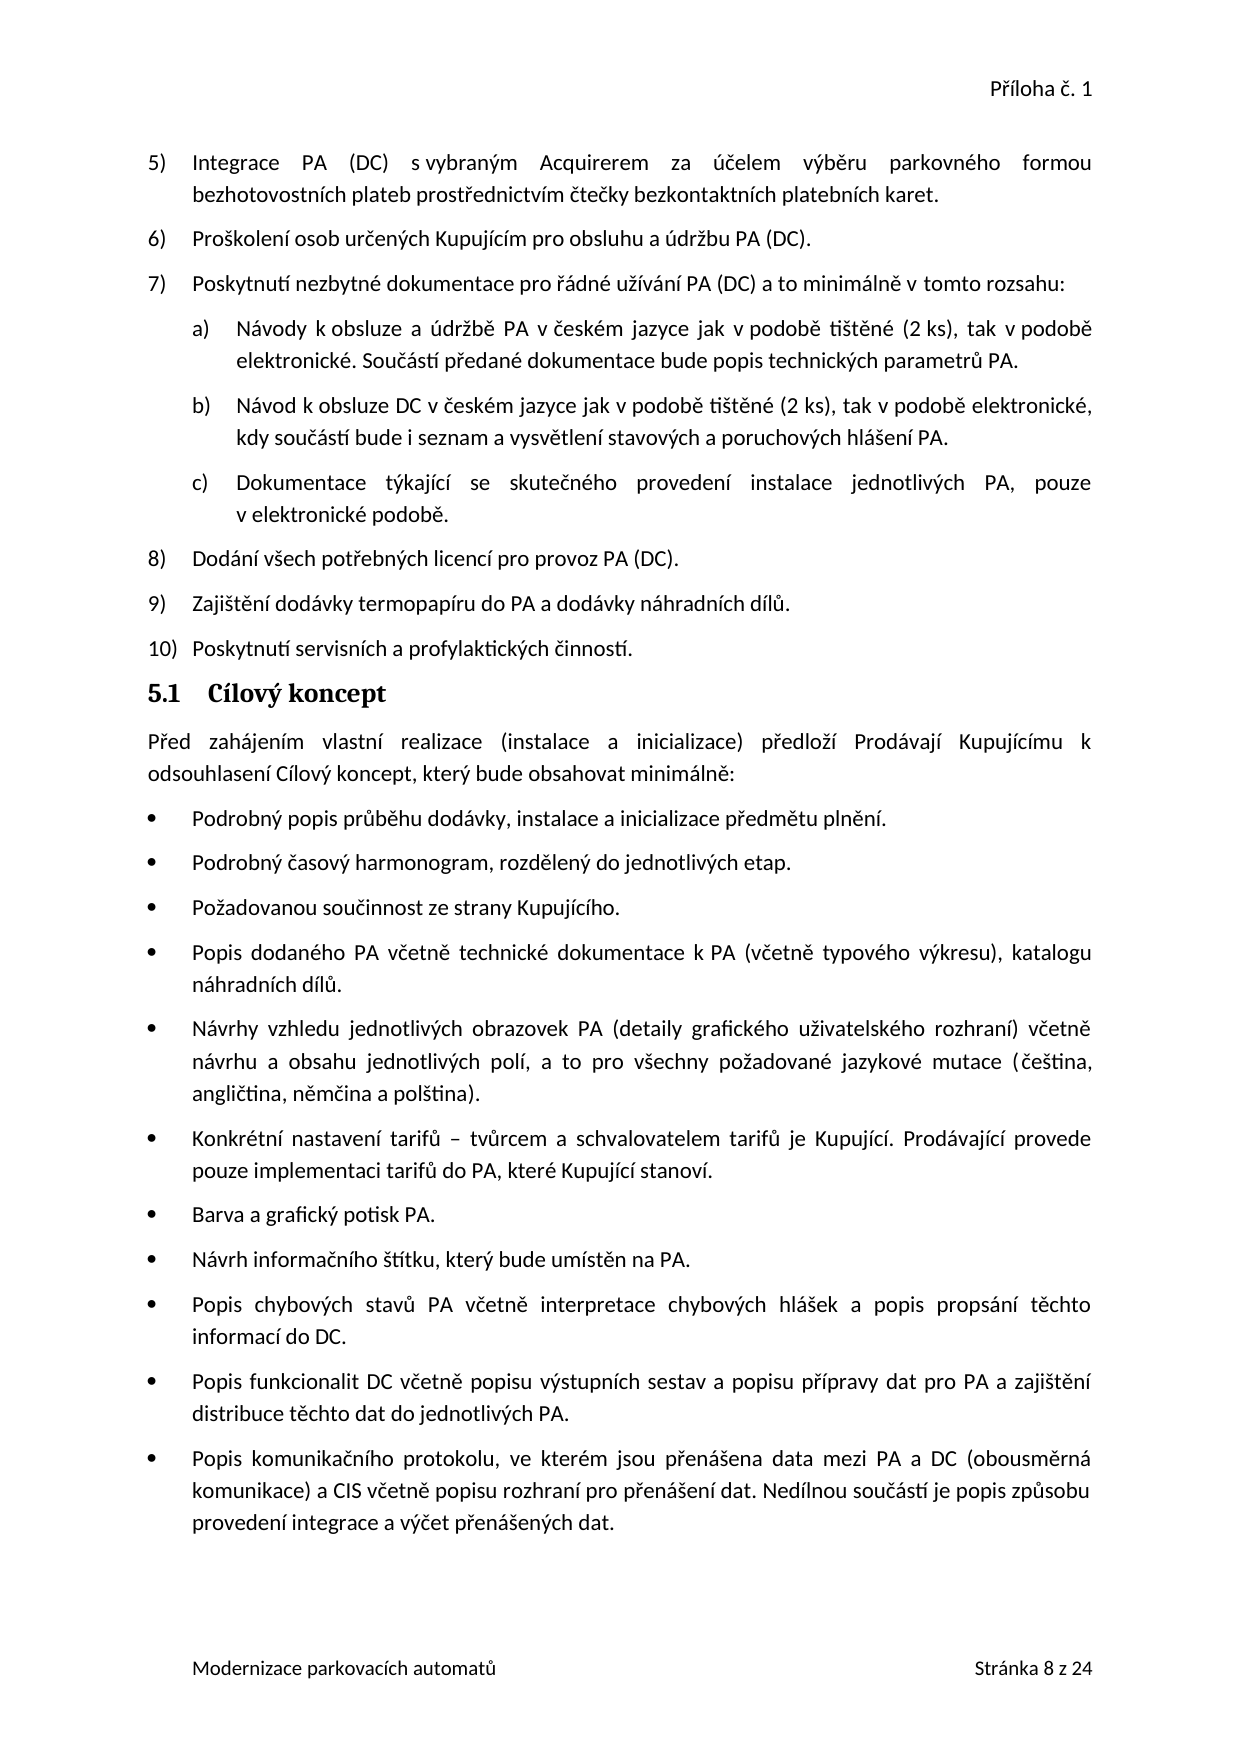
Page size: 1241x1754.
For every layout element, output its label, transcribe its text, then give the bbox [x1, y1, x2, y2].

list Zajištění dodávky termopapíru do PA a dodávky náhradních dílů. [148, 589, 1093, 617]
list Návrhy vzhledu jednotlivých obrazovek PA (detaily grafického uživatelského rozhraní) včetně návrhu a obsahu jednotlivých polí, a to pro všechny požadované jazykové mutace (čeština, angličtina, němčina a polština). [148, 1014, 1093, 1107]
list Dodání všech potřebných licencí pro provoz PA (DC). [148, 544, 1093, 572]
list Poskytnutí servisních a profylaktických činností. [148, 634, 1093, 662]
list Popis funkcionalit DC včetně popisu výstupních sestav a popisu přípravy dat pro PA a zajištění distribuce těchto dat do jednotlivých PA. [148, 1367, 1093, 1427]
list Popis dodaného PA včetně technické dokumentace k PA (včetně typového výkresu), katalogu náhradních dílů. [148, 938, 1093, 998]
list Popis komunikačního protokolu, ve kterém jsou přenášena data mezi PA a DC (obousměrná komunikace) a CIS včetně popisu rozhraní pro přenášení dat. Nedílnou součástí je popis způsobu provedení integrace a výčet přenášených dat. [148, 1444, 1093, 1536]
list Popis chybových stavů PA včetně interpretace chybových hlášek a popis propsání těchto informací do DC. [148, 1290, 1093, 1350]
list Poskytnutí nezbytné dokumentace pro řádné užívání PA (DC) a to minimálně v tomto rozsahu: [148, 269, 1093, 297]
list Proškolení osob určených Kupujícím pro obsluhu a údržbu PA (DC). [148, 224, 1093, 252]
subtitle Cílový koncept [148, 678, 1093, 710]
list Podrobný časový harmonogram, rozdělený do jednotlivých etap. [148, 848, 1093, 876]
list Barva a grafický potisk PA. [148, 1201, 1093, 1228]
text Před zahájením vlastní realizace (instalace a inicializace) předloží Prodávají Kupujícímu k odsouhlasení Cílový koncept, který bude obsahovat minimálně: [148, 727, 1093, 787]
list Návody k obsluze a údržbě PA v českém jazyce jak v podobě tištěné (2 ks), tak v podobě elektronické. Součástí předané dokumentace bude popis technických parametrů PA. [192, 314, 1093, 374]
list Podrobný popis průběhu dodávky, instalace a inicializace předmětu plnění. [148, 804, 1093, 832]
list Integrace PA (DC) s vybraným Acquirerem za účelem výběru parkovného formou bezhotovostních plateb prostřednictvím čtečky bezkontaktních platebních karet. [148, 148, 1093, 208]
list Konkrétní nastavení tarifů – tvůrcem a schvalovatelem tarifů je Kupující. Prodávající provede pouze implementaci tarifů do PA, které Kupující stanoví. [148, 1124, 1093, 1184]
list Návrh informačního štítku, který bude umístěn na PA. [148, 1245, 1093, 1273]
list Návod k obsluze DC v českém jazyce jak v podobě tištěné (2 ks), tak v podobě elektronické, kdy součástí bude i seznam a vysvětlení stavových a poruchových hlášení PA. [192, 391, 1093, 451]
list Požadovanou součinnost ze strany Kupujícího. [148, 893, 1093, 921]
list Dokumentace týkající se skutečného provedení instalace jednotlivých PA, pouze v elektronické podobě. [192, 468, 1093, 528]
